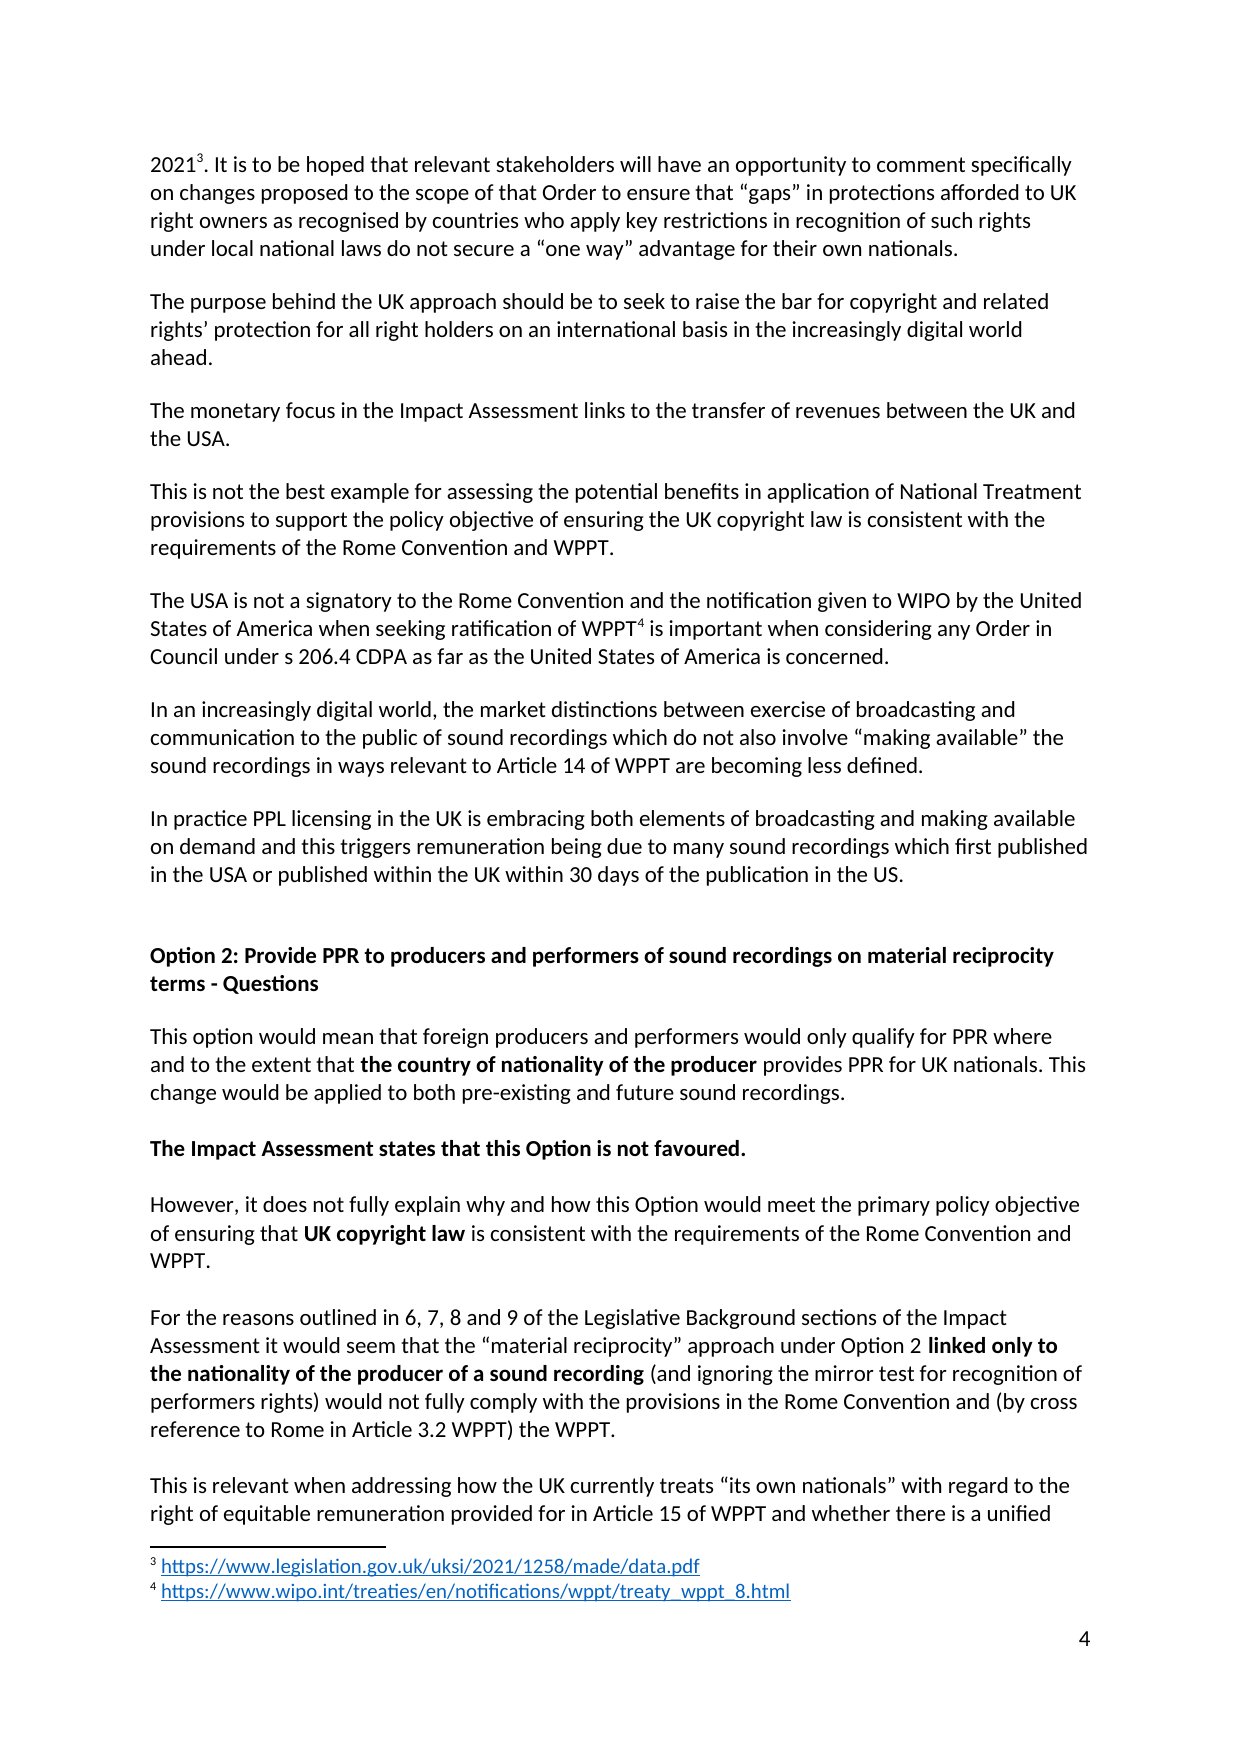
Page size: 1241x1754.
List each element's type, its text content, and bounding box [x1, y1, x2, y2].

text In an increasingly digital world, the market distinctions between exercise of broadcasting and communication to the public of sound recordings which do not also involve “making available” the sound recordings in ways relevant to Article 14 of WPPT are becoming less defined. [150, 695, 1090, 779]
text The Impact Assessment states that this Option is not favoured. [150, 1134, 1090, 1163]
text In practice PPL licensing in the UK is embracing both elements of broadcasting and making available on demand and this triggers remuneration being due to many sound recordings which first published in the USA or published within the UK within 30 days of the publication in the US. [150, 804, 1090, 888]
text For the reasons outlined in 6, 7, 8 and 9 of the Legislative Background sections of the Impact Assessment it would seem that the “material reciprocity” approach under Option 2 linked only to the nationality of the producer of a sound recording (and ignoring the mirror test for recognition of performers rights) would not fully comply with the provisions in the Rome Convention and (by cross reference to Rome in Article 3.2 WPPT) the WPPT. [150, 1303, 1090, 1443]
text This option would mean that foreign producers and performers would only qualify for PPR where and to the extent that the country of nationality of the producer provides PPR for UK nationals. This change would be applied to both pre-existing and future sound recordings. [150, 1022, 1090, 1107]
text The purpose behind the UK approach should be to seek to raise the bar for copyright and related rights’ protection for all right holders on an international basis in the increasingly digital world ahead. [150, 287, 1090, 371]
text Option 2: Provide PPR to producers and performers of sound recordings on material reciprocity terms - Questions [150, 941, 1090, 997]
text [150, 150, 1090, 262]
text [150, 1471, 1090, 1527]
text However, it does not fully explain why and how this Option would meet the primary policy objective of ensuring that UK copyright law is consistent with the requirements of the Rome Convention and WPPT. [150, 1191, 1090, 1275]
text This is not the best example for assessing the potential benefits in application of National Treatment provisions to support the policy objective of ensuring the UK copyright law is consistent with the requirements of the Rome Convention and WPPT. [150, 477, 1090, 561]
text The monetary focus in the Impact Assessment links to the transfer of revenues between the UK and the USA. [150, 396, 1090, 452]
text The USA is not a signatory to the Rome Convention and the notification given to WIPO by the United States of America when seeking ratification of WPPT is important when considering any Order in Council under s 206.4 CDPA as far as the United States of America is concerned. [150, 586, 1090, 670]
